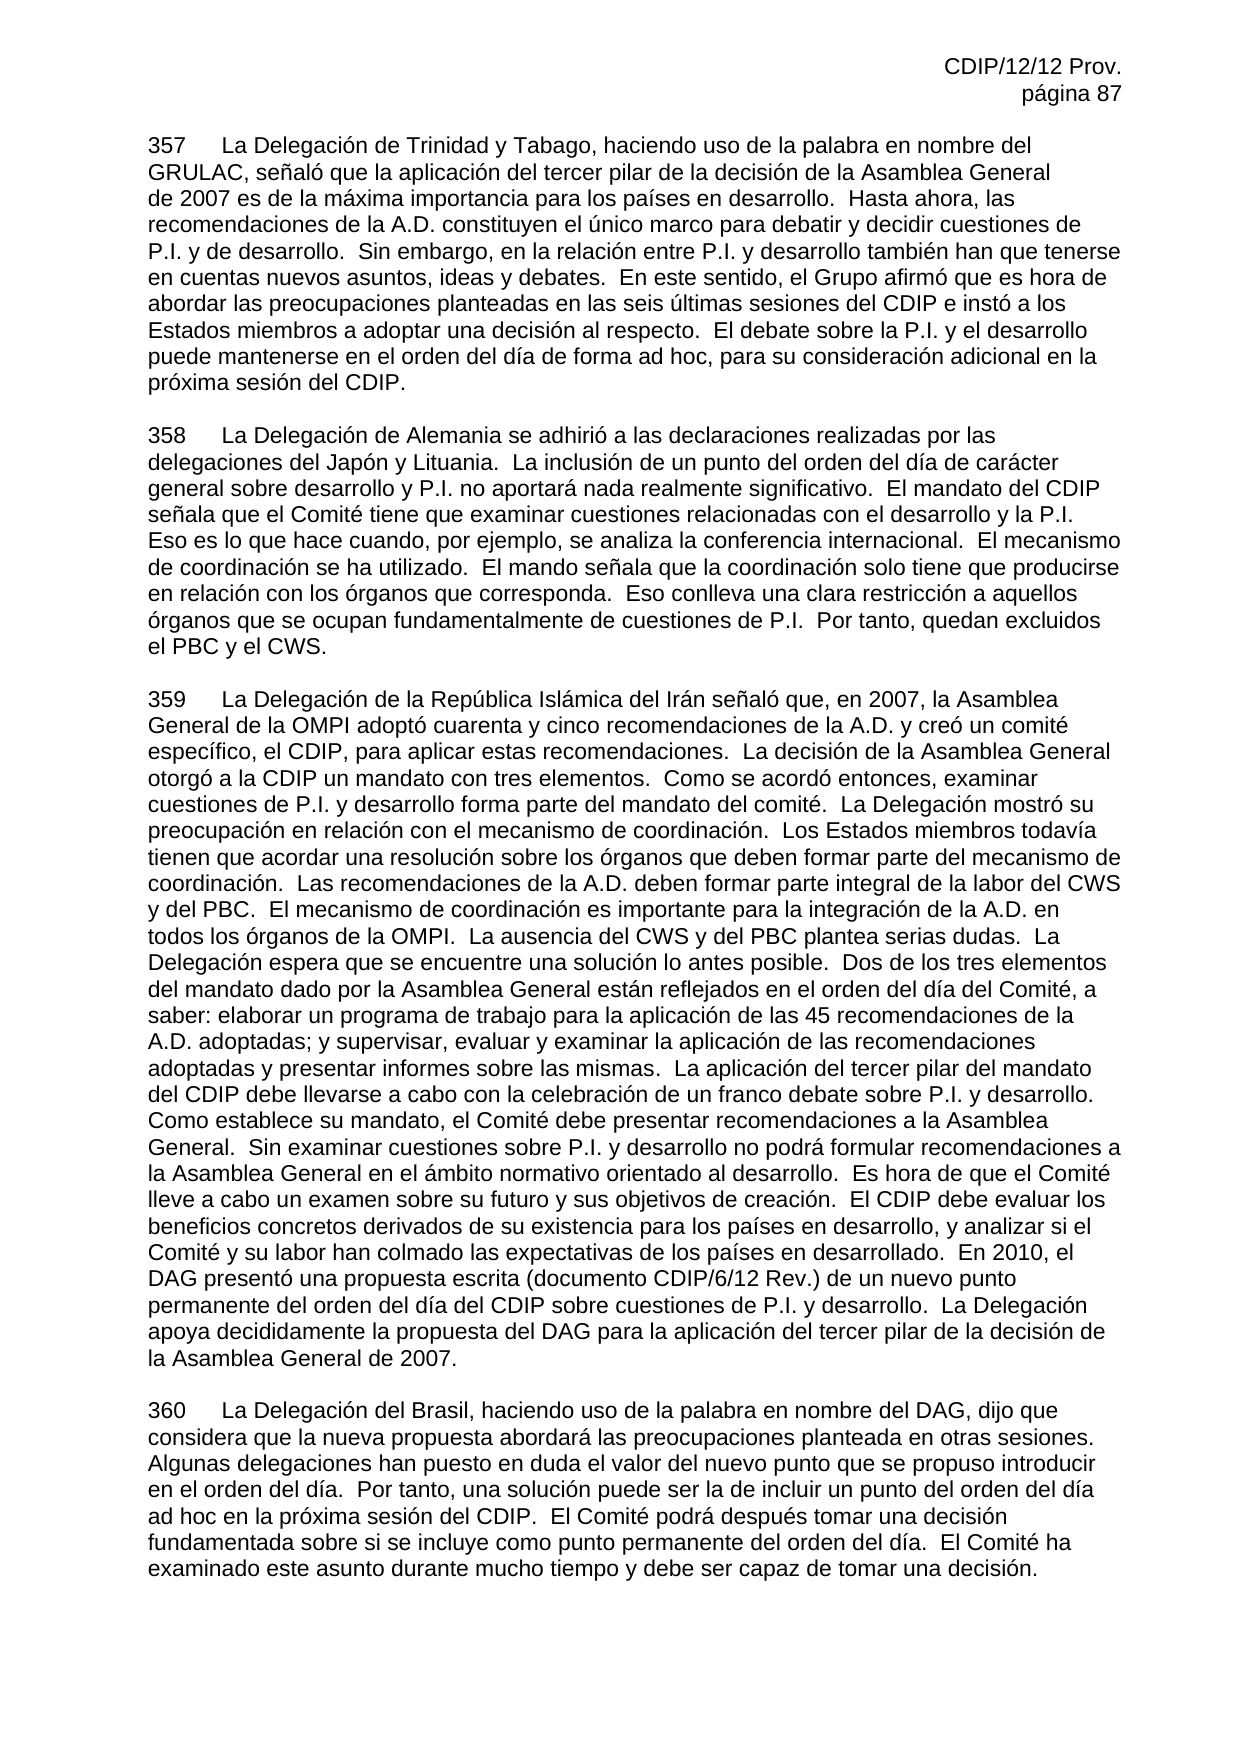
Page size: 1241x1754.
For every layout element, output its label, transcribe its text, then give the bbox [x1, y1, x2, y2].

text La Delegación de Alemania se adhirió a las declaraciones realizadas por las delegaciones del Japón y Lituania. La inclusión de un punto del orden del día de carácter general sobre desarrollo y P.I. no aportará nada realmente significativo. El mandato del CDIP señala que el Comité tiene que examinar cuestiones relacionadas con el desarrollo y la P.I. Eso es lo que hace cuando, por ejemplo, se analiza la conferencia internacional. El mecanismo de coordinación se ha utilizado. El mando señala que la coordinación solo tiene que producirse en relación con los órganos que corresponda. Eso conlleva una clara restricción a aquellos órganos que se ocupan fundamentalmente de cuestiones de P.I. Por tanto, quedan excluidos el PBC y el CWS. [148, 422, 1122, 659]
text La Delegación de Trinidad y Tabago, haciendo uso de la palabra en nombre del GRULAC, señaló que la aplicación del tercer pilar de la decisión de la Asamblea General de 2007 es de la máxima importancia para los países en desarrollo. Hasta ahora, las recomendaciones de la A.D. constituyen el único marco para debatir y decidir cuestiones de P.I. y de desarrollo. Sin embargo, en la relación entre P.I. y desarrollo también han que tenerse en cuentas nuevos asuntos, ideas y debates. En este sentido, el Grupo afirmó que es hora de abordar las preocupaciones planteadas en las seis últimas sesiones del CDIP e instó a los Estados miembros a adoptar una decisión al respecto. El debate sobre la P.I. y el desarrollo puede mantenerse en el orden del día de forma ad hoc, para su consideración adicional en la próxima sesión del CDIP. [148, 132, 1122, 396]
text La Delegación de la República Islámica del Irán señaló que, en 2007, la Asamblea General de la OMPI adoptó cuarenta y cinco recomendaciones de la A.D. y creó un comité específico, el CDIP, para aplicar estas recomendaciones. La decisión de la Asamblea General otorgó a la CDIP un mandato con tres elementos. Como se acordó entonces, examinar cuestiones de P.I. y desarrollo forma parte del mandato del comité. La Delegación mostró su preocupación en relación con el mecanismo de coordinación. Los Estados miembros todavía tienen que acordar una resolución sobre los órganos que deben formar parte del mecanismo de coordinación. Las recomendaciones de la A.D. deben formar parte integral de la labor del CWS y del PBC. El mecanismo de coordinación es importante para la integración de la A.D. en todos los órganos de la OMPI. La ausencia del CWS y del PBC plantea serias dudas. La Delegación espera que se encuentre una solución lo antes posible. Dos de los tres elementos del mandato dado por la Asamblea General están reflejados en el orden del día del Comité, a saber: elaborar un programa de trabajo para la aplicación de las 45 recomendaciones de la A.D. adoptadas; y supervisar, evaluar y examinar la aplicación de las recomendaciones adoptadas y presentar informes sobre las mismas. La aplicación del tercer pilar del mandato del CDIP debe llevarse a cabo con la celebración de un franco debate sobre P.I. y desarrollo. Como establece su mandato, el Comité debe presentar recomendaciones a la Asamblea General. Sin examinar cuestiones sobre P.I. y desarrollo no podrá formular recomendaciones a la Asamblea General en el ámbito normativo orientado al desarrollo. Es hora de que el Comité lleve a cabo un examen sobre su futuro y sus objetivos de creación. El CDIP debe evaluar los beneficios concretos derivados de su existencia para los países en desarrollo, y analizar si el Comité y su labor han colmado las expectativas de los países en desarrollado. En 2010, el DAG presentó una propuesta escrita (documento CDIP/6/12 Rev.) de un nuevo punto permanente del orden del día del CDIP sobre cuestiones de P.I. y desarrollo. La Delegación apoya decididamente la propuesta del DAG para la aplicación del tercer pilar de la decisión de la Asamblea General de 2007. [148, 686, 1122, 1371]
text La Delegación del Brasil, haciendo uso de la palabra en nombre del DAG, dijo que considera que la nueva propuesta abordará las preocupaciones planteada en otras sesiones. Algunas delegaciones han puesto en duda el valor del nuevo punto que se propuso introducir en el orden del día. Por tanto, una solución puede ser la de incluir un punto del orden del día ad hoc en la próxima sesión del CDIP. El Comité podrá después tomar una decisión fundamentada sobre si se incluye como punto permanente del orden del día. El Comité ha examinado este asunto durante mucho tiempo y debe ser capaz de tomar una decisión. [148, 1397, 1122, 1582]
